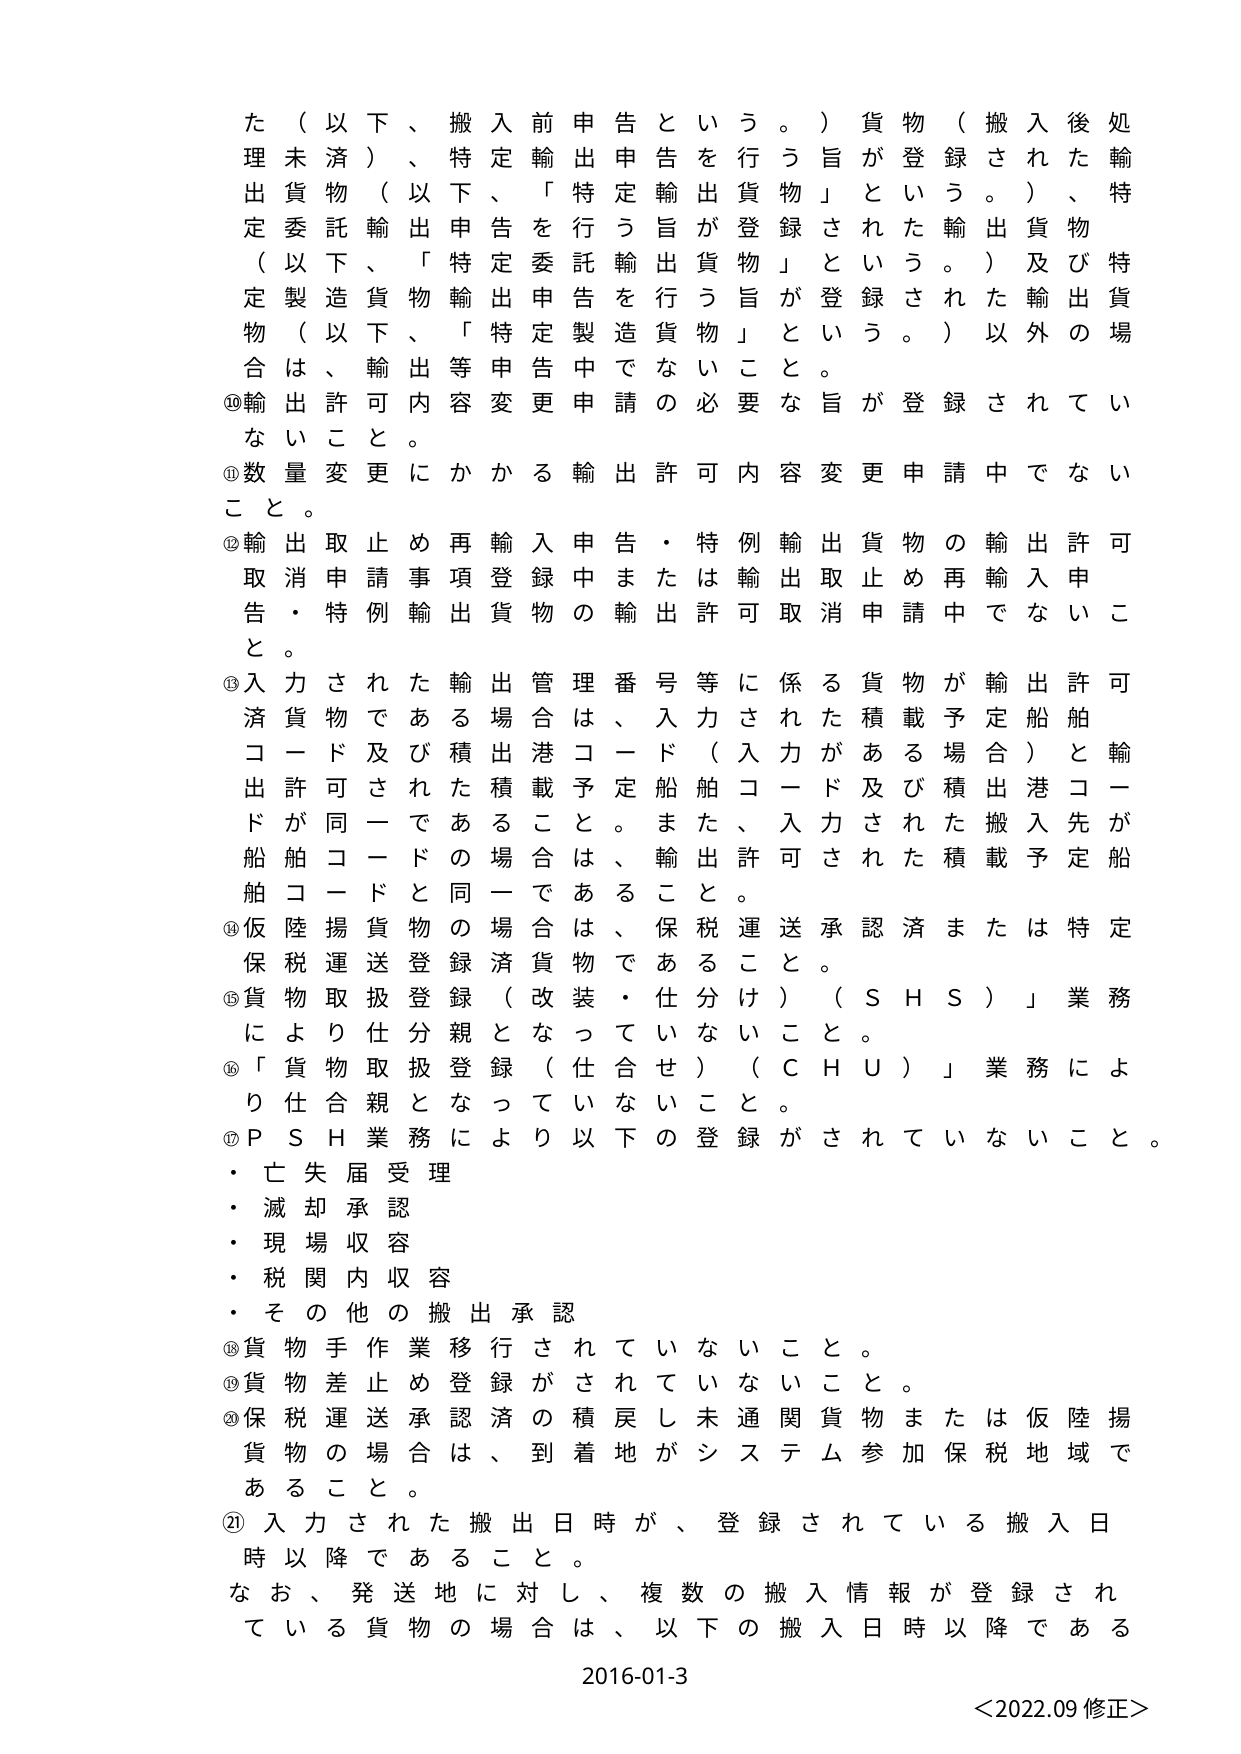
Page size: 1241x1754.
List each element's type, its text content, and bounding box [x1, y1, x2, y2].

text ・亡失届受理 [222, 1154, 1150, 1189]
text ⑫輸出取止め再輸入申告・特例輸出貨物の輸出許可取消申請事項登録中または輸出取止め再輸入申告・特例輸出貨物の輸出許可取消申請中でないこと。 [202, 524, 1150, 664]
text ㉑入力された搬出日時が、登録されている搬入日時以降であること。 [202, 1504, 1150, 1574]
text ・その他の搬出承認 [222, 1294, 1150, 1329]
text ⑮貨物取扱登録（改装・仕分け）（ＳＨＳ）」業務により仕分親となっていないこと。 [202, 979, 1150, 1049]
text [202, 1574, 1150, 1644]
text ⑪数量変更にかかる輸出許可内容変更申請中でないこと。 [202, 454, 1150, 524]
text ⑩輸出許可内容変更申請の必要な旨が登録されていないこと。 [202, 384, 1150, 454]
text ・税関内収容 [222, 1259, 1150, 1294]
text ⑰ＰＳＨ業務により以下の登録がされていないこと。 [202, 1119, 1150, 1154]
text ⑳保税運送承認済の積戻し未通関貨物または仮陸揚貨物の場合は、到着地がシステム参加保税地域であること。 [202, 1399, 1150, 1504]
text ⑬入力された輸出管理番号等に係る貨物が輸出許可済貨物である場合は、入力された積載予定船舶コード及び積出港コード（入力がある場合）と輸出許可された積載予定船舶コード及び積出港コードが同一であること。また、入力された搬入先が船舶コードの場合は、輸出許可された積載予定船舶コードと同一であること。 [202, 664, 1150, 909]
text ・現場収容 [222, 1224, 1150, 1259]
text ⑲貨物差止め登録がされていないこと。 [119, 1364, 1150, 1399]
text ⑭仮陸揚貨物の場合は、保税運送承認済または特定保税運送登録済貨物であること。 [202, 909, 1150, 979]
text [202, 104, 1150, 384]
text ・滅却承認 [222, 1189, 1150, 1224]
text ⑱貨物手作業移行されていないこと。 [202, 1329, 1150, 1364]
text ⑯「貨物取扱登録（仕合せ）（ＣＨＵ）」業務により仕合親となっていないこと。 [202, 1049, 1150, 1119]
